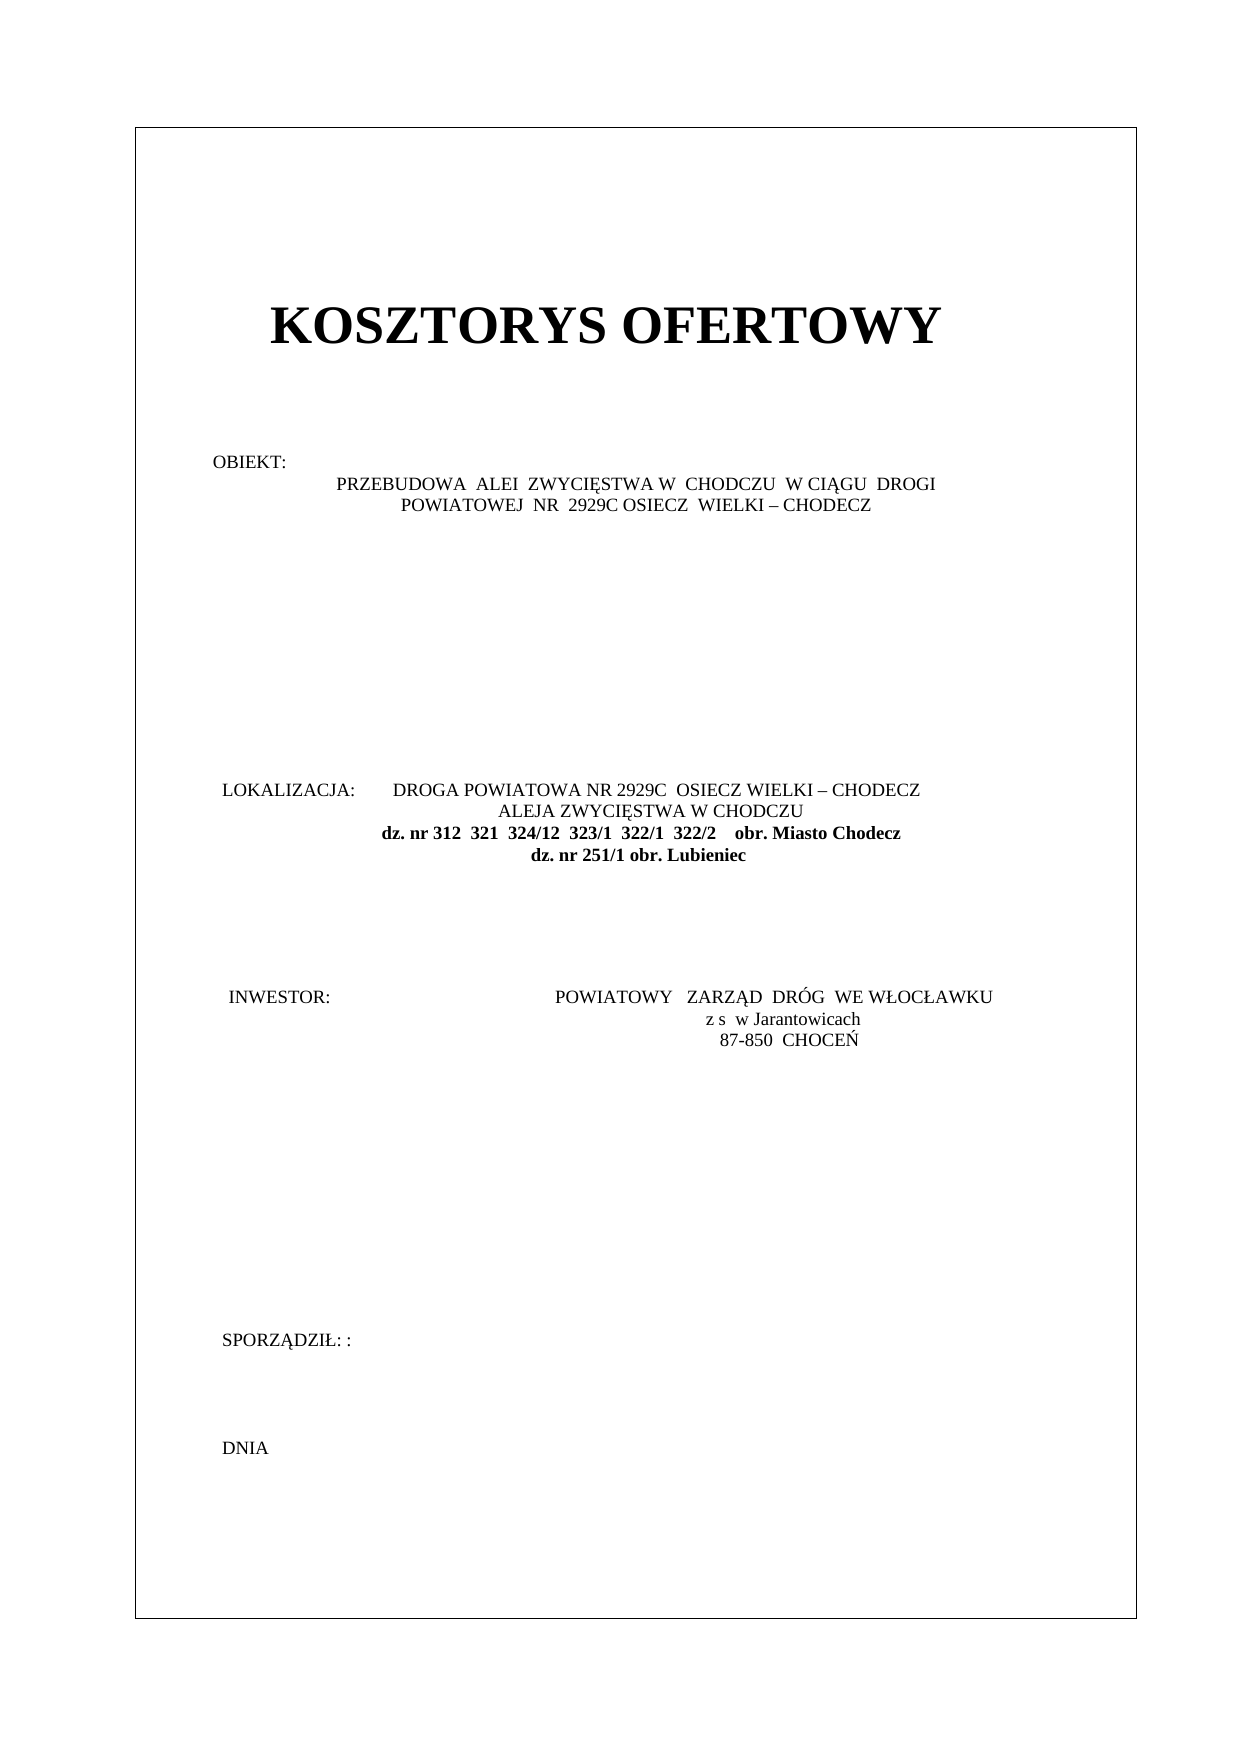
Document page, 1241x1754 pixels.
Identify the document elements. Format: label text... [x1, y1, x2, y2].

table_header KOSZTORYS OFERTOWY OBIEKT: PRZEBUDOWA ALEI ZWYCIĘSTWA W CHODCZU W CIĄGU DROGI POWIATOWEJ NR 2929C OSIECZ WIELKI – CHODECZ LOKALIZACJA: DROGA POWIATOWA NR 2929C OSIECZ WIELKI – CHODECZ ALEJA ZWYCIĘSTWA W CHODCZU dz. nr 312 321 324/12 323/1 322/1 322/2 obr. Miasto Chodecz dz. nr 251/1 obr. Lubieniec INWESTOR: POWIATOWY ZARZĄD DRÓG WE WŁOCŁAWKU z s w Jarantowicach 87-850 CHOCEŃ SPORZĄDZIŁ: : DNIA [136, 128, 1136, 1618]
